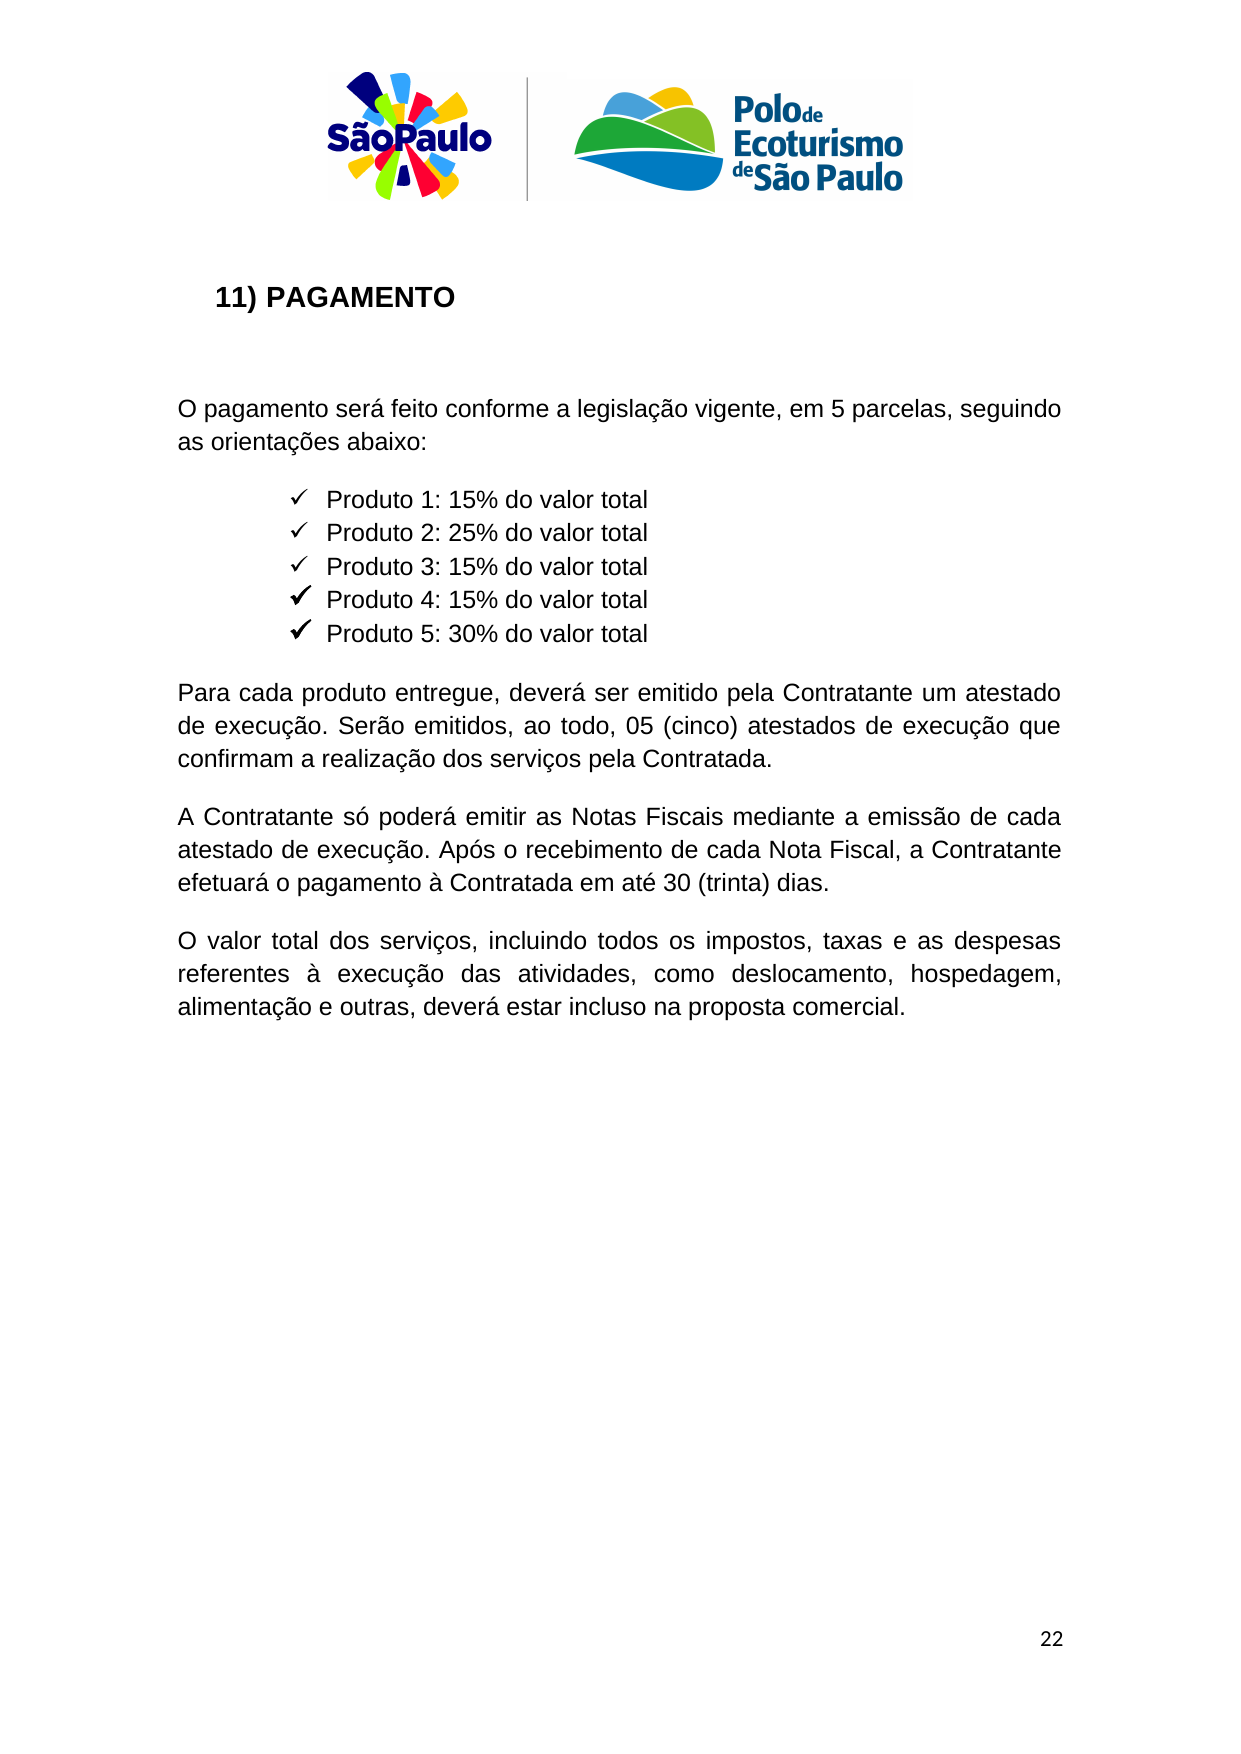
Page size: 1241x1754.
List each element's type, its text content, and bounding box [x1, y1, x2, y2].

list PAGAMENTO [215, 279, 1063, 313]
list Produto 3: 15% do valor total [288, 551, 1063, 580]
text Para cada produto entregue, deverá ser emitido pela Contratante um atestado de execução. Serão emitidos, ao todo, 05 (cinco) atestados de execução que confirmam a realização dos serviços pela Contratada. [177, 678, 1063, 773]
list Produto 1: 15% do valor total [288, 485, 1063, 514]
text O pagamento será feito conforme a legislação vigente, em 5 parcelas, seguindo as orientações abaixo: [177, 394, 1063, 456]
text O valor total dos serviços, incluindo todos os impostos, taxas e as despesas referentes à execução das atividades, como deslocamento, hospedagem, alimentação e outras, deverá estar incluso na proposta comercial. [177, 926, 1063, 1021]
list Produto 4: 15% do valor total [288, 584, 1063, 614]
list Produto 2: 25% do valor total [288, 518, 1063, 547]
text A Contratante só poderá emitir as Notas Fiscais mediante a emissão de cada atestado de execução. Após o recebimento de cada Nota Fiscal, a Contratante efetuará o pagamento à Contratada em até 30 (trinta) dias. [177, 802, 1063, 897]
list Produto 5: 30% do valor total [288, 619, 1063, 648]
picture [327, 72, 913, 201]
